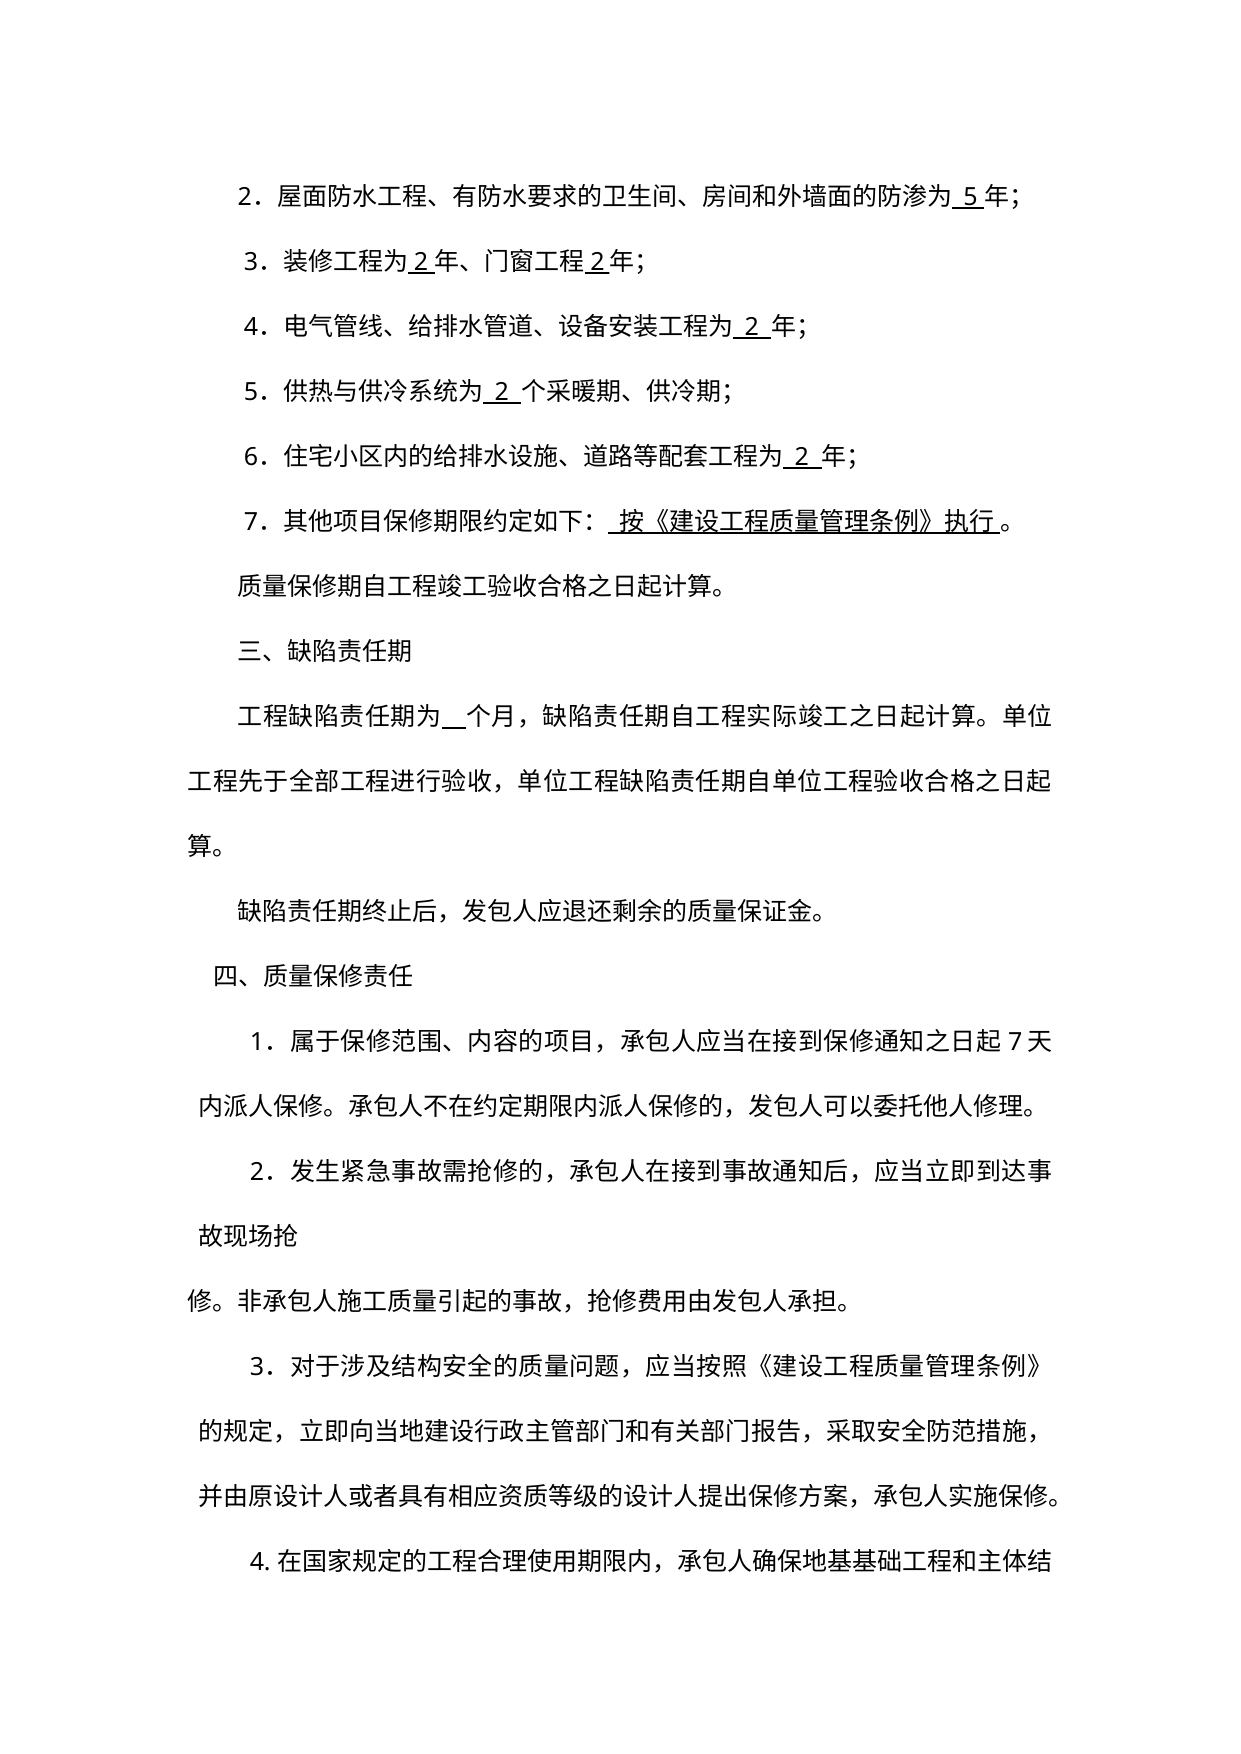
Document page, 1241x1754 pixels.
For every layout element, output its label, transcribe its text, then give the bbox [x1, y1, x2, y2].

text 2．屋面防水工程、有防水要求的卫生间、房间和外墙面的防渗为 5 年； [187, 162, 1053, 227]
text 缺陷责任期终止后，发包人应退还剩余的质量保证金。 [187, 877, 1053, 942]
text 5．供热与供冷系统为 2 个采暖期、供冷期； [231, 357, 1053, 422]
text 2．发生紧急事故需抢修的，承包人在接到事故通知后，应当立即到达事故现场抢 [198, 1137, 1053, 1267]
text 工程缺陷责任期为 个月，缺陷责任期自工程实际竣工之日起计算。单位工程先于全部工程进行验收，单位工程缺陷责任期自单位工程验收合格之日起算。 [187, 682, 1053, 877]
text 3．对于涉及结构安全的质量问题，应当按照《建设工程质量管理条例》的规定，立即向当地建设行政主管部门和有关部门报告，采取安全防范措施，并由原设计人或者具有相应资质等级的设计人提出保修方案，承包人实施保修。 [198, 1332, 1053, 1527]
text 1．属于保修范围、内容的项目，承包人应当在接到保修通知之日起7天内派人保修。承包人不在约定期限内派人保修的，发包人可以委托他人修理。 [198, 1007, 1053, 1137]
text 3．装修工程为 2 年、门窗工程 2年； [231, 227, 1053, 292]
text 修。非承包人施工质量引起的事故，抢修费用由发包人承担。 [187, 1267, 1053, 1332]
text 质量保修期自工程竣工验收合格之日起计算。 [187, 552, 1053, 617]
text 7．其他项目保修期限约定如下： 按《建设工程质量管理条例》执行 。 [231, 487, 1053, 552]
text 四、质量保修责任 [187, 942, 1053, 1007]
text 6．住宅小区内的给排水设施、道路等配套工程为 2 年； [231, 422, 1053, 487]
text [198, 1527, 1053, 1592]
text 三、缺陷责任期 [187, 617, 1053, 682]
text 4．电气管线、给排水管道、设备安装工程为 2 年； [231, 292, 1053, 357]
